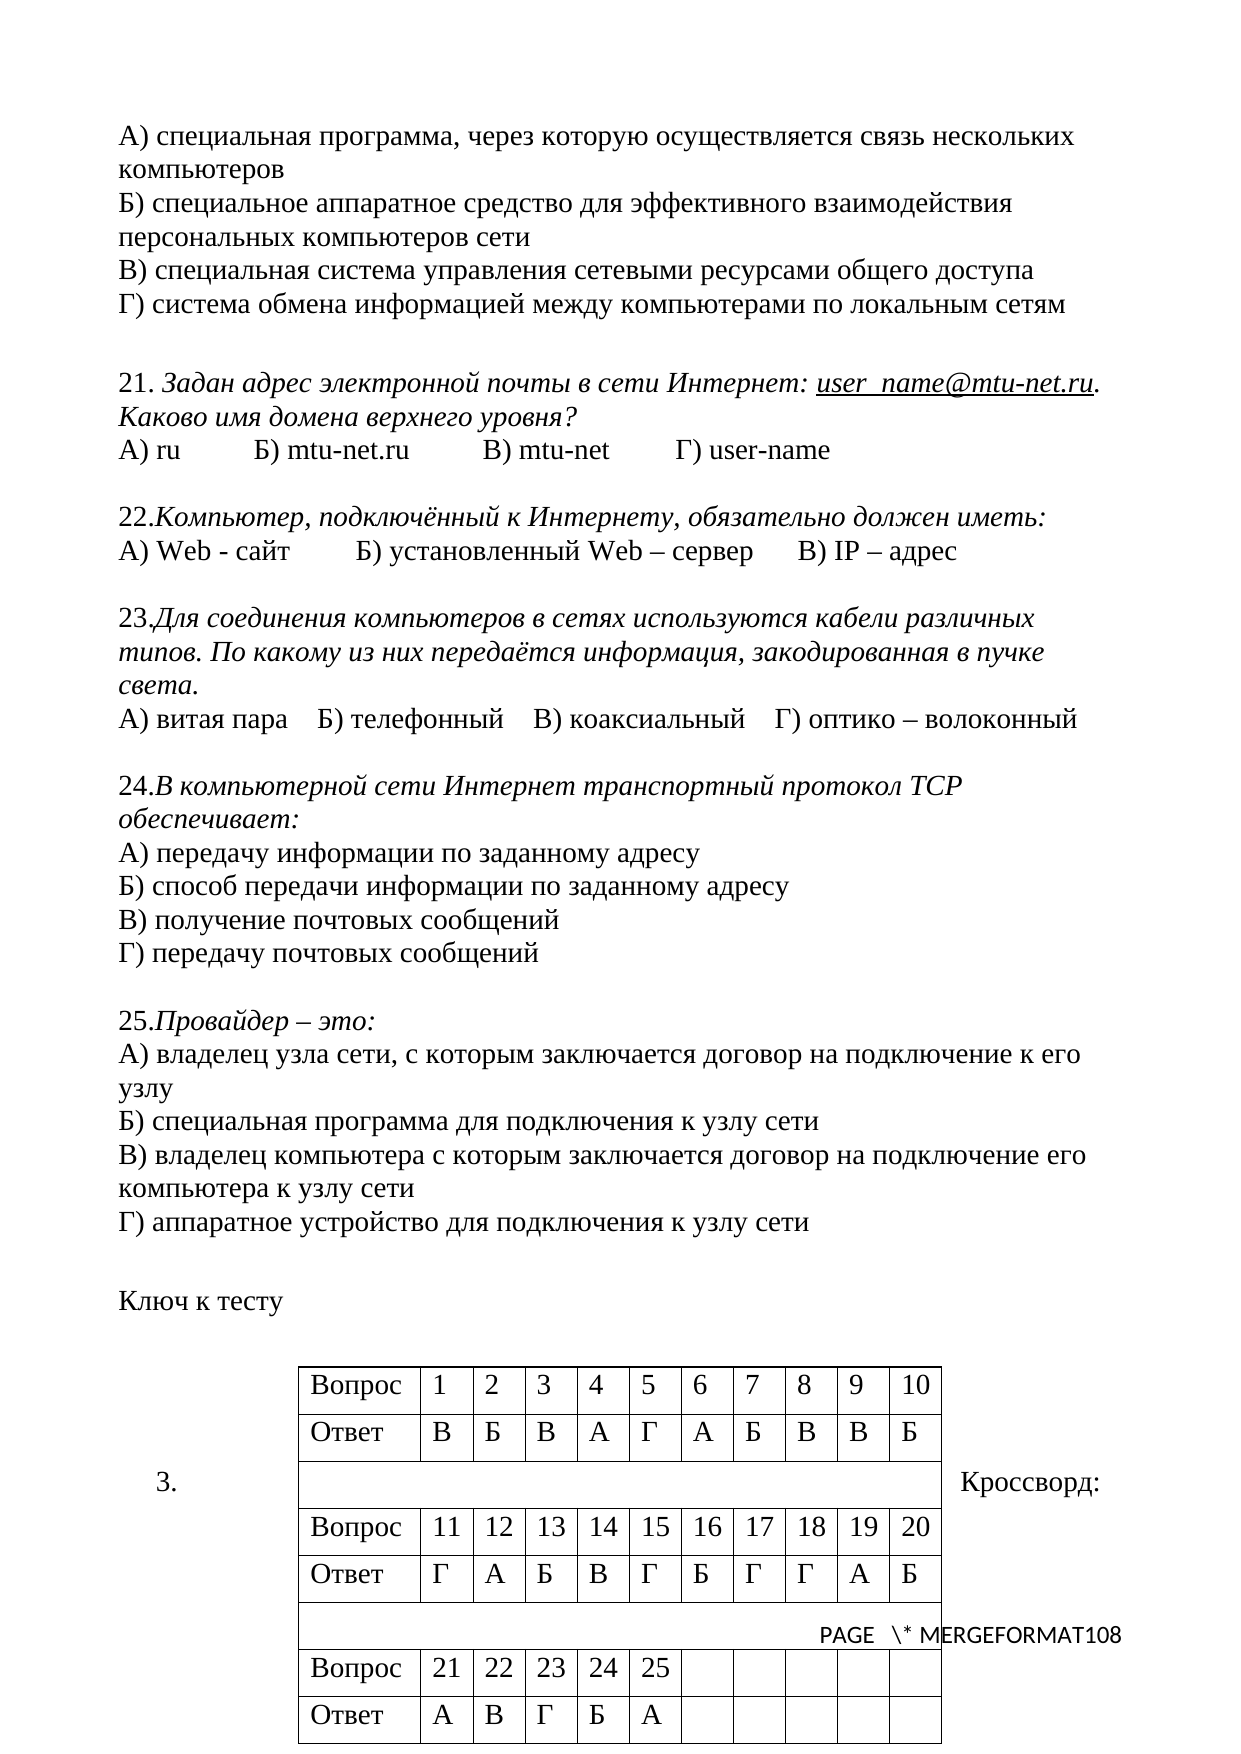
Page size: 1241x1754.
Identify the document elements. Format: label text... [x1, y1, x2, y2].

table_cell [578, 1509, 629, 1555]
text А) передачу информации по заданному адресу [118, 835, 1122, 868]
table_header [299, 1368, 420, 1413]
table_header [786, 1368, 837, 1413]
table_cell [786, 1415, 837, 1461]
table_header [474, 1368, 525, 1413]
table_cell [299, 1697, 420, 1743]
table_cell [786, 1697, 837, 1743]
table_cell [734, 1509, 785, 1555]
text В) получение почтовых сообщений [118, 902, 1122, 936]
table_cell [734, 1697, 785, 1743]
text А) витая пара Б) телефонный В) коаксиальный Г) оптико – волоконный [118, 701, 1122, 734]
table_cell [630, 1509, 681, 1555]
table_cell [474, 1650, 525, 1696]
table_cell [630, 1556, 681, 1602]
list Кроссворд: [942, 1464, 1122, 1497]
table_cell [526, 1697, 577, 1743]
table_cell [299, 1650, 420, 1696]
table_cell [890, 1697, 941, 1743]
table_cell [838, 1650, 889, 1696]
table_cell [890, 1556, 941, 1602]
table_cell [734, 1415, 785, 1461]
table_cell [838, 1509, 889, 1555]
text А) Web - сайт Б) установленный Web – сервер В) IP – адрес [118, 533, 1122, 567]
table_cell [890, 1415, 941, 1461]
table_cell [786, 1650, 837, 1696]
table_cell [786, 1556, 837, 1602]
text 22.Компьютер, подключённый к Интернету, обязательно должен иметь: [118, 499, 1122, 533]
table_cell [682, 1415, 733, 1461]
text Б) специальная программа для подключения к узлу сети [118, 1103, 1122, 1137]
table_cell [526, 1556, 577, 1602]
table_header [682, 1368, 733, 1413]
text А) ru Б) mtu-net.ru B) mtu-net Г) user-name [118, 432, 1122, 466]
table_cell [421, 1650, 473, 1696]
text Б) способ передачи информации по заданному адресу [118, 868, 1122, 902]
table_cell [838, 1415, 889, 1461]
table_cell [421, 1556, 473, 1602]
text А) владелец узла сети, с которым заключается договор на подключение к его узлу [118, 1036, 1122, 1103]
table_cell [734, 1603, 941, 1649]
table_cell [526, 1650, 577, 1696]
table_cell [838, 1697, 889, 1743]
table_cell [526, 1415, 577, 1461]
text Г) передачу почтовых сообщений [118, 936, 1122, 969]
text В) владелец компьютера с которым заключается договор на подключение его компьютера к узлу сети [118, 1137, 1122, 1204]
list Кроссворд: [156, 1464, 298, 1497]
text 25.Провайдер – это: [118, 1003, 1122, 1036]
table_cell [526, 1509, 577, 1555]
text В) специальная система управления сетевыми ресурсами общего доступа [118, 252, 1122, 286]
text Г) система обмена информацией между компьютерами по локальным сетям [118, 286, 1122, 319]
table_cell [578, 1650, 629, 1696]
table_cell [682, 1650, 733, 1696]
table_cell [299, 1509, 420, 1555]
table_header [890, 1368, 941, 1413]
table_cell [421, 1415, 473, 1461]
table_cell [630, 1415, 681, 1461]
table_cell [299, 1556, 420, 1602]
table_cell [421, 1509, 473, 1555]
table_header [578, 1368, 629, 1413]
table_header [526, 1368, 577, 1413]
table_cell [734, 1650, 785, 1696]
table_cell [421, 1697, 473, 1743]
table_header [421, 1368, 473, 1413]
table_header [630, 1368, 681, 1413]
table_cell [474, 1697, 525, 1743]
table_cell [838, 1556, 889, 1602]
text 21. Задан адрес электронной почты в сети Интернет: user_name@mtu-net.ru. Каково имя домена верхнего уровня? [118, 365, 1122, 432]
text Г) аппаратное устройство для подключения к узлу сети [118, 1204, 1122, 1237]
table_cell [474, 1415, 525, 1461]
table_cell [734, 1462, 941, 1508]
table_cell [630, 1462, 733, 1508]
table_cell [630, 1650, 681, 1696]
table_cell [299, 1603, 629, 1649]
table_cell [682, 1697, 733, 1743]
text А) специальная программа, через которую осуществляется связь нескольких компьютеров [118, 118, 1122, 185]
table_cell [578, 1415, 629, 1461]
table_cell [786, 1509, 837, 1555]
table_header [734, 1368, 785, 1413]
text Б) специальное аппаратное средство для эффективного взаимодействия персональных компьютеров сети [118, 185, 1122, 252]
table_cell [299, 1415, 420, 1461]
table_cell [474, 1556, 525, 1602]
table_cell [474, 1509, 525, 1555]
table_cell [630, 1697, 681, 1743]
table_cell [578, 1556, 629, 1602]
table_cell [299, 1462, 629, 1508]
text 23.Для соединения компьютеров в сетях используются кабели различных типов. По какому из них передаётся информация, закодированная в пучке света. [118, 600, 1122, 701]
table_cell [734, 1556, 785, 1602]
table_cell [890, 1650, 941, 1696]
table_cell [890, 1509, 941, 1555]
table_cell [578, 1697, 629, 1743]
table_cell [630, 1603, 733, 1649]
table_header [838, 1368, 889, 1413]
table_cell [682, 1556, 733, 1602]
text Ключ к тесту [118, 1283, 1122, 1317]
text 24.В компьютерной сети Интернет транспортный протокол ТСР обеспечивает: [118, 768, 1122, 835]
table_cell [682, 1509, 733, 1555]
